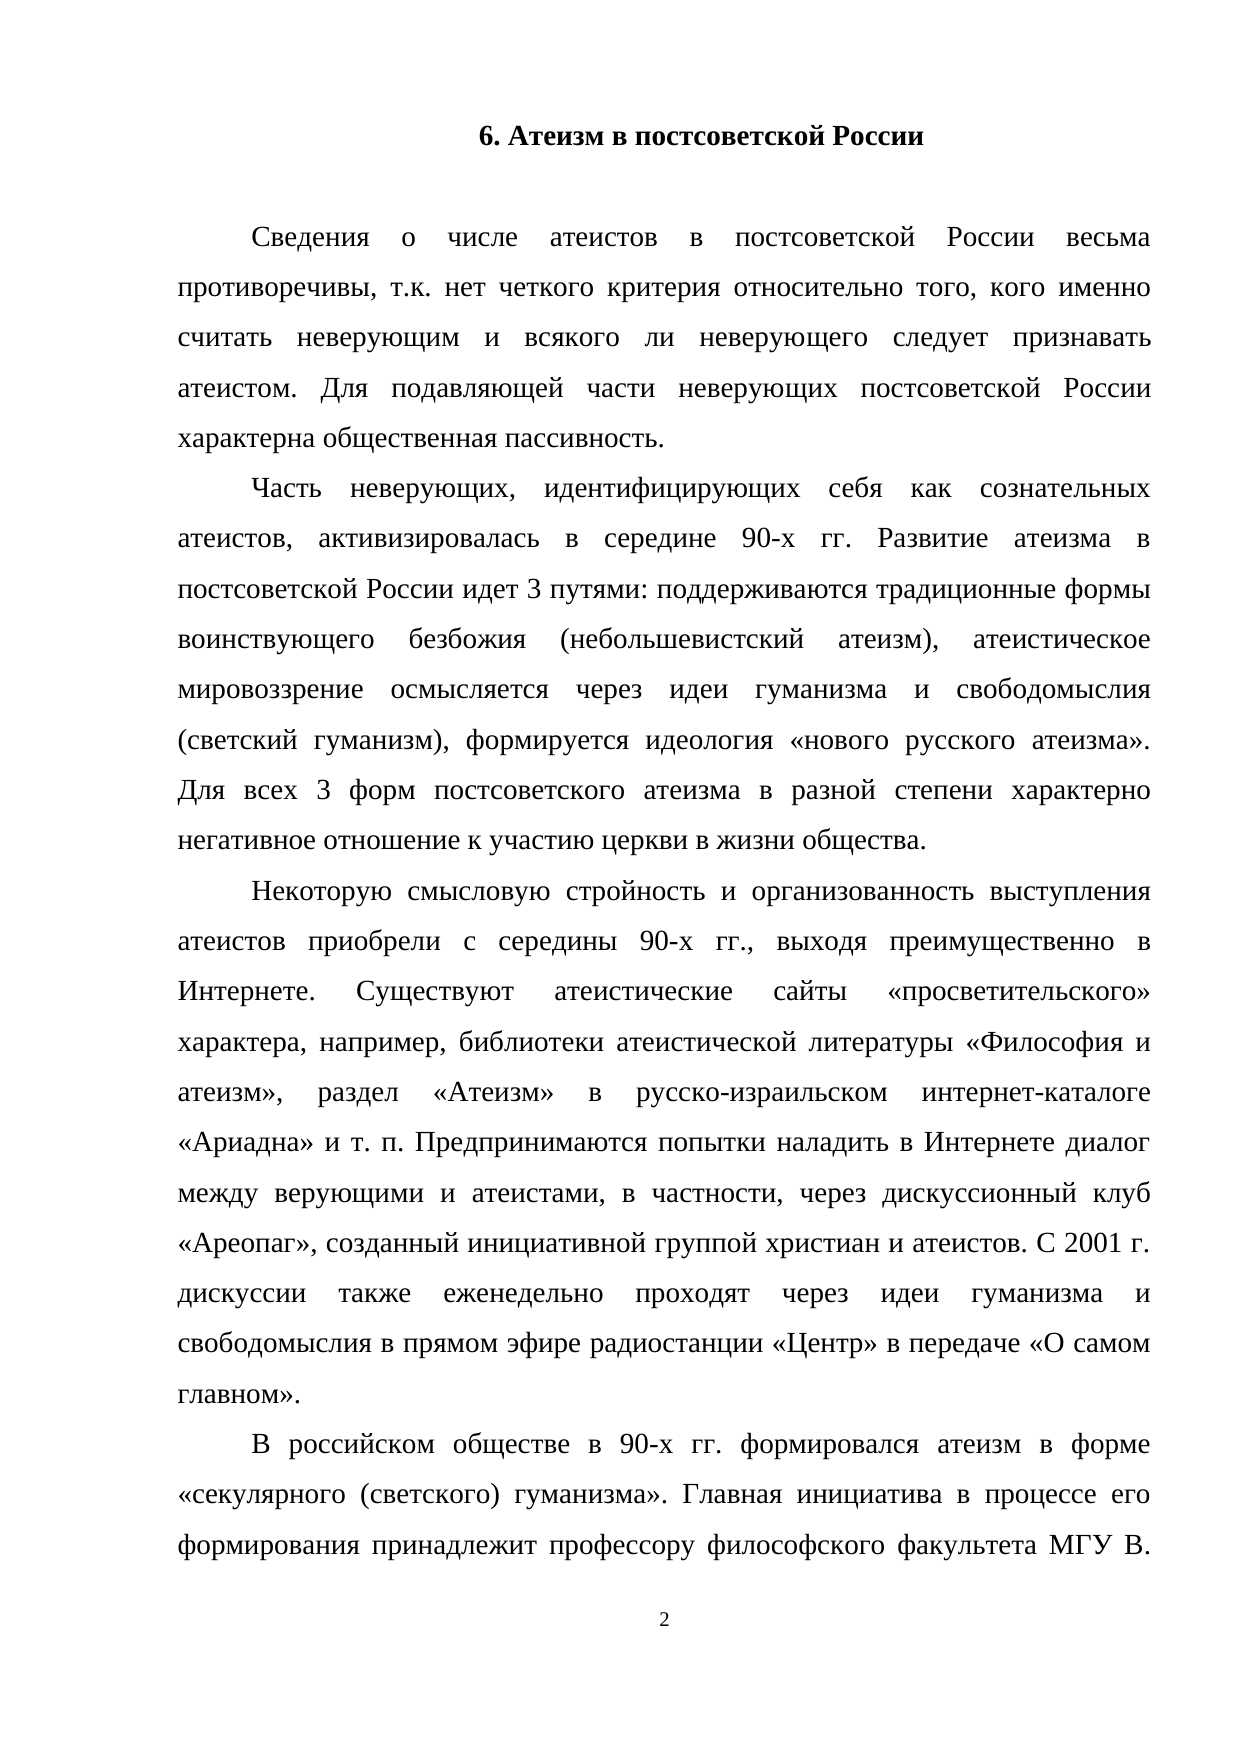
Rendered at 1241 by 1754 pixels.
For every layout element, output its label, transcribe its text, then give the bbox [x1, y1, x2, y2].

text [177, 1426, 1152, 1560]
text 6. Атеизм в постсоветской России [177, 118, 1152, 152]
text Сведения о числе атеистов в постсоветской России весьма противоречивы, т.к. нет четкого критерия относительно того, кого именно считать неверующим и всякого ли неверующего следует признавать атеистом. Для подавляющей части неверующих постсоветской России характерна общественная пассивность. [177, 219, 1152, 453]
text Некоторую смысловую стройность и организованность выступления атеистов приобрели с середины 90-х гг., выходя преимущественно в Интернете. Существуют атеистические сайты «просветительского» характера, например, библиотеки атеистической литературы «Философия и атеизм», раздел «Атеизм» в русско-израильском интернет-каталоге «Ариадна» и т. п. Предпринимаются попытки наладить в Интернете диалог между верующими и атеистами, в частности, через дискуссионный клуб «Ареопаг», созданный инициативной группой христиан и атеистов. С . дискуссии также еженедельно проходят через идеи гуманизма и свободомыслия в прямом эфире радиостанции «Центр» в передаче «О самом главном». [177, 873, 1152, 1409]
text Часть неверующих, идентифицирующих себя как сознательных атеистов, активизировалась в середине 90-х гг. Развитие атеизма в постсоветской России идет 3 путями: поддерживаются традиционные формы воинствующего безбожия (небольшевистский атеизм), атеистическое мировоззрение осмысляется через идеи гуманизма и свободомыслия (светский гуманизм), формируется идеология «нового русского атеизма». Для всех 3 форм постсоветского атеизма в разной степени характерно негативное отношение к участию церкви в жизни общества. [177, 470, 1152, 856]
